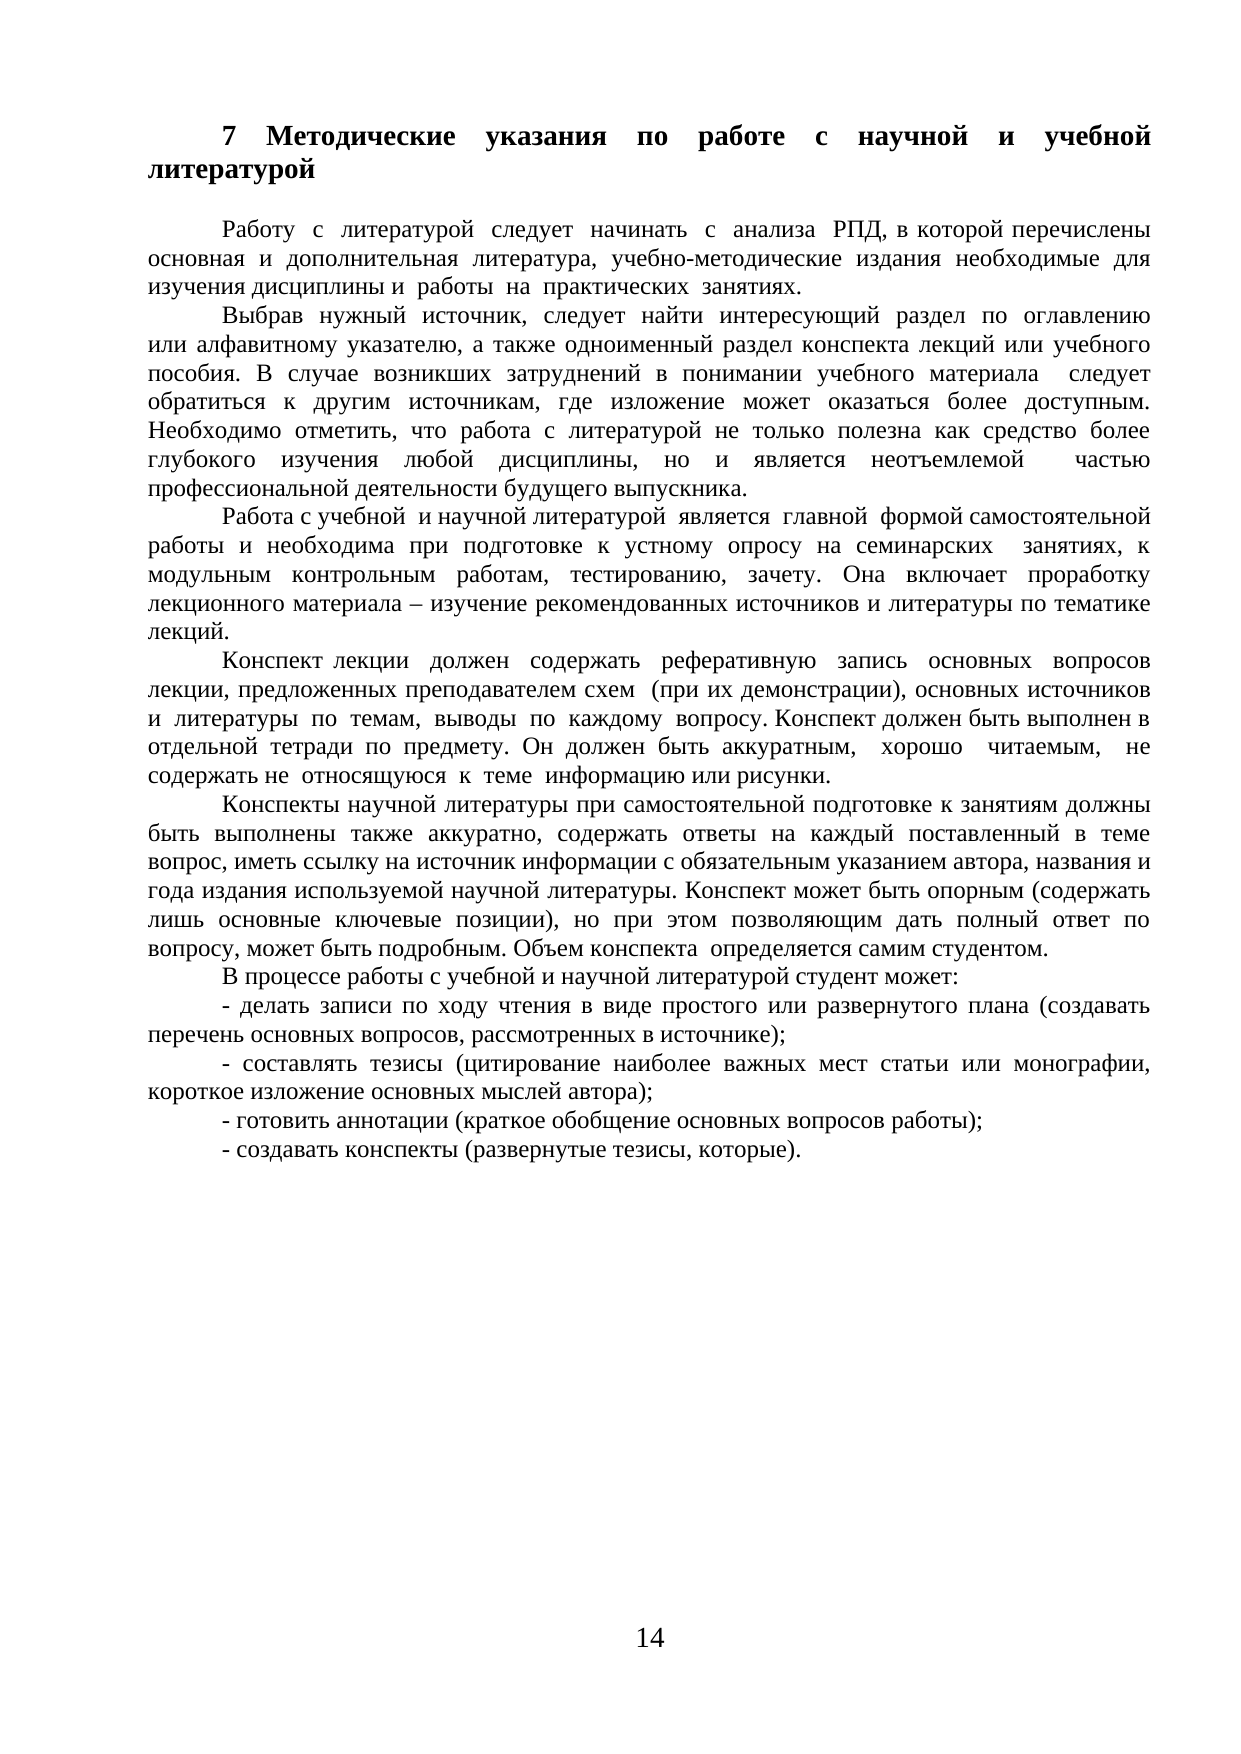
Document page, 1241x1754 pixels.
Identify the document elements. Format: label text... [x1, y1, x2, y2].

text - создавать конспекты (развернутые тезисы, которые). [148, 1134, 1152, 1163]
text Конспекты научной литературы при самостоятельной подготовке к занятиям должны быть выполнены также аккуратно, содержать ответы на каждый поставленный в теме вопрос, иметь ссылку на источник информации с обязательным указанием автора, названия и года издания используемой научной литературы. Конспект может быть опорным (содержать лишь основные ключевые позиции), но при этом позволяющим дать полный ответ по вопросу, может быть подробным. Объем конспекта определяется самим студентом. [148, 789, 1152, 961]
text - готовить аннотации (краткое обобщение основных вопросов работы); [148, 1105, 1152, 1134]
text В процессе работы с учебной и научной литературой студент может: [148, 961, 1152, 990]
text Работа с учебной и научной литературой является главной формой самостоятельной работы и необходима при подготовке к устному опросу на семинарских занятиях, к модульным контрольным работам, тестированию, зачету. Она включает проработку лекционного материала – изучение рекомендованных источников и литературы по тематике лекций. [148, 501, 1152, 645]
text 7 Методические указания по работе с научной и учебной литературой [148, 118, 1152, 185]
text - делать записи по ходу чтения в виде простого или развернутого плана (создавать перечень основных вопросов, рассмотренных в источнике); [148, 990, 1152, 1048]
text - составлять тезисы (цитирование наиболее важных мест статьи или монографии, короткое изложение основных мыслей автора); [148, 1048, 1152, 1105]
text Работу с литературой следует начинать с анализа РПД, в которой перечислены основная и дополнительная литература, учебно-методические издания необходимые для изучения дисциплины и работы на практических занятиях. [148, 214, 1152, 300]
text Конспект лекции должен содержать реферативную запись основных вопросов лекции, предложенных преподавателем схем (при их демонстрации), основных источников и литературы по темам, выводы по каждому вопросу. Конспект должен быть выполнен в отдельной тетради по предмету. Он должен быть аккуратным, хорошо читаемым, не содержать не относящуюся к теме информацию или рисунки. [148, 645, 1152, 789]
text Выбрав нужный источник, следует найти интересующий раздел по оглавлению или алфавитному указателю, а также одноименный раздел конспекта лекций или учебного пособия. В случае возникших затруднений в понимании учебного материала следует обратиться к другим источникам, где изложение может оказаться более доступным. Необходимо отметить, что работа с литературой не только полезна как средство более глубокого изучения любой дисциплины, но и является неотъемлемой частью профессиональной деятельности будущего выпускника. [148, 300, 1152, 501]
